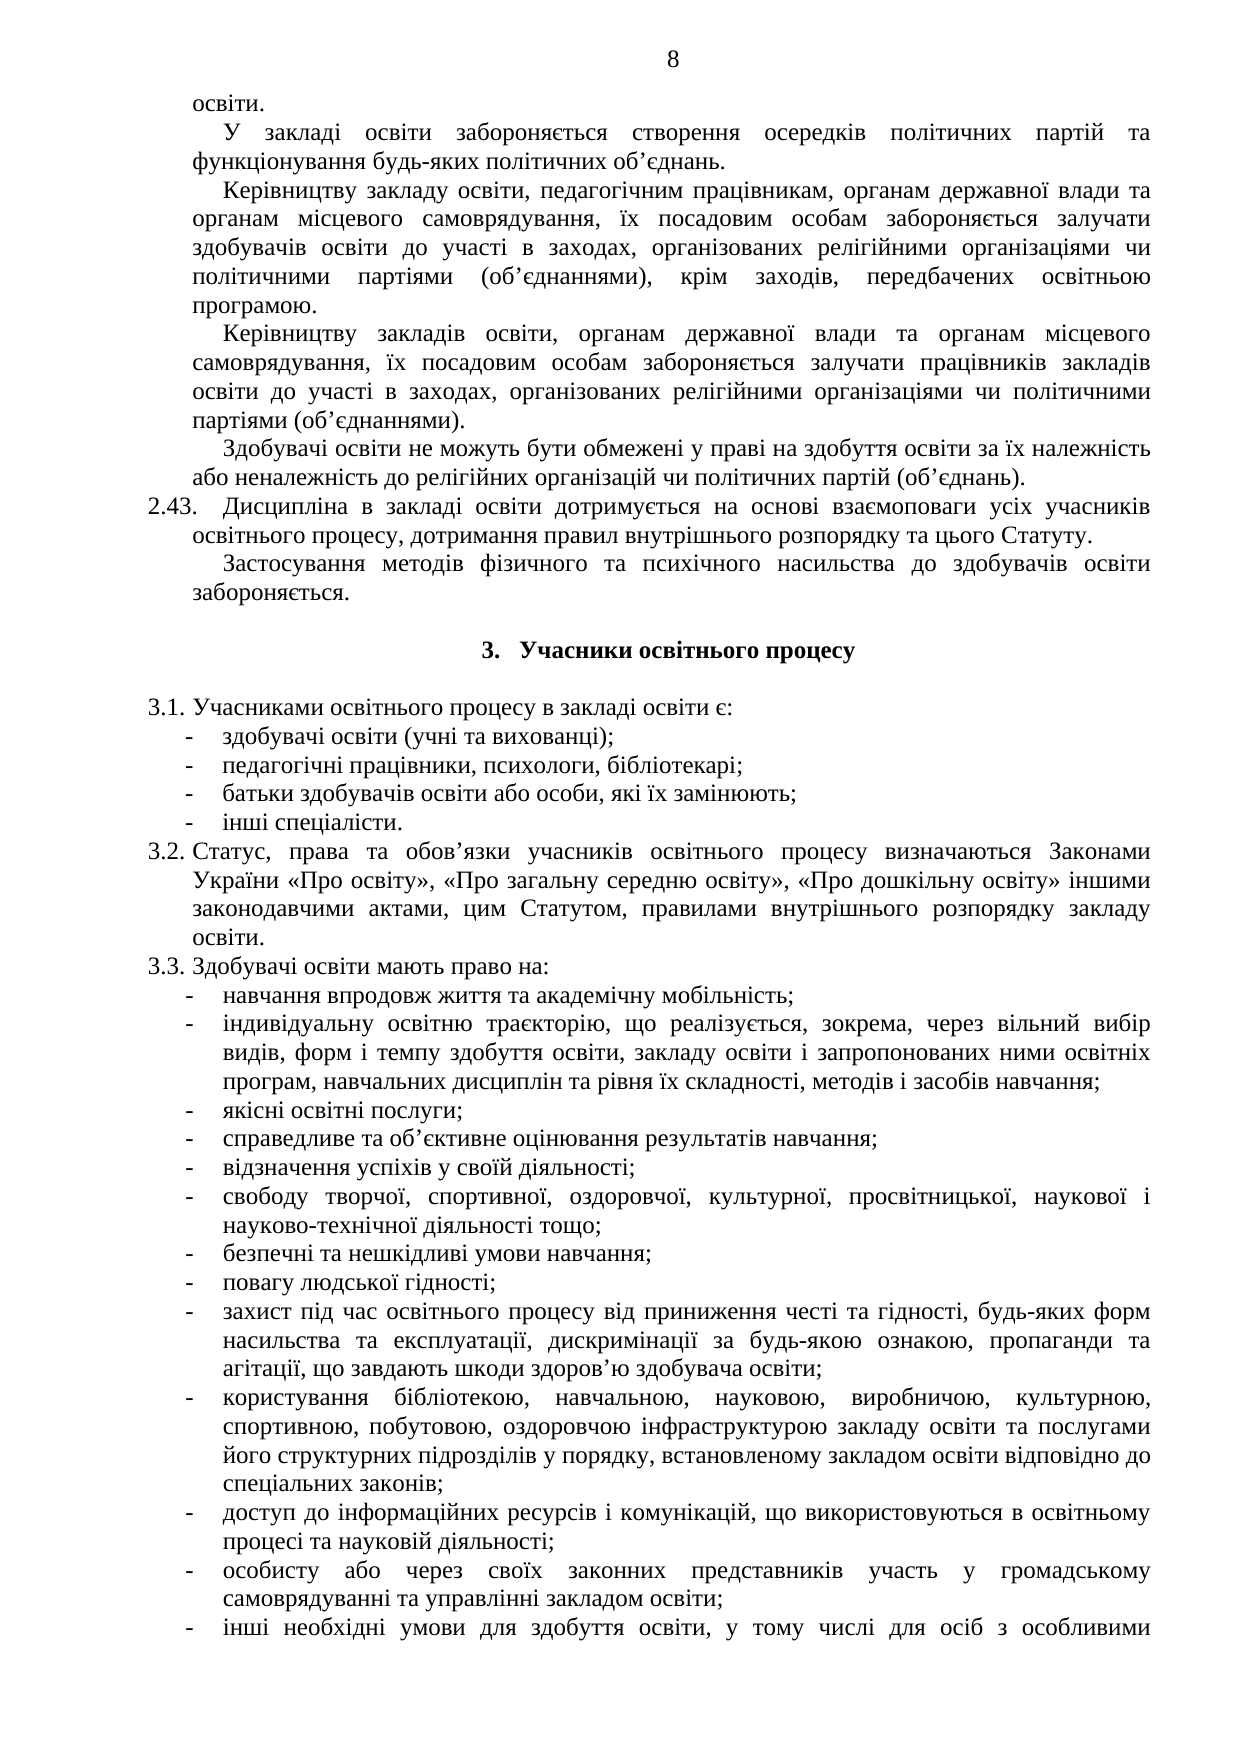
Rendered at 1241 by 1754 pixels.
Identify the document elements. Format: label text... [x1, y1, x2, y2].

list індивідуальну освітню траєкторію, що реалізується, зокрема, через вільний вибір видів, форм і темпу здобуття освіти, закладу освіти і запропонованих ними освітніх програм, навчальних дисциплін та рівня їх складності, методів і засобів навчання; [185, 1008, 1152, 1095]
list захист під час освітнього процесу від приниження честі та гідності, будь-яких форм насильства та експлуатації, дискримінації за будь-якою ознакою, пропаганди та агітації, що завдають шкоди здоров’ю здобувача освіти; [185, 1296, 1152, 1382]
list відзначення успіхів у своїй діяльності; [185, 1152, 1152, 1181]
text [192, 88, 1152, 117]
text У закладі освіти забороняється створення осередків політичних партій та функціонування будь-яких політичних об’єднань. [192, 117, 1152, 175]
list Статус, права та обов’язки учасників освітнього процесу визначаються Законами України «Про освіту», «Про загальну середню освіту», «Про дошкільну освіту» іншими законодавчими актами, цим Статутом, правилами внутрішнього розпорядку закладу освіти. [148, 836, 1152, 951]
list якісні освітні послуги; [185, 1095, 1152, 1123]
text Керівництву закладів освіти, органам державної влади та органам місцевого самоврядування, їх посадовим особам забороняється залучати працівників закладів освіти до участі в заходах, організованих релігійними організаціями чи політичними партіями (об’єднаннями). [192, 318, 1152, 433]
list інші спеціалісти. [185, 807, 1152, 836]
list свободу творчої, спортивної, оздоровчої, культурної, просвітницької, наукової і науково-технічної діяльності тощо; [185, 1181, 1152, 1238]
list особисту або через своїх законних представників участь у громадському самоврядуванні та управлінні закладом освіти; [185, 1555, 1152, 1612]
list доступ до інформаційних ресурсів і комунікацій, що використовуються в освітньому процесі та науковій діяльності; [185, 1497, 1152, 1555]
list безпечні та нешкідливі умови навчання; [185, 1238, 1152, 1267]
list повагу людської гідності; [185, 1267, 1152, 1296]
text Застосування методів фізичного та психічного насильства до здобувачів освіти забороняється. [192, 548, 1152, 606]
list користування бібліотекою, навчальною, науковою, виробничою, культурною, спортивною, побутовою, оздоровчою інфраструктурою закладу освіти та послугами його структурних підрозділів у порядку, встановленому закладом освіти відповідно до спеціальних законів; [185, 1382, 1152, 1497]
list педагогічні працівники, психологи, бібліотекарі; [185, 750, 1152, 778]
list батьки здобувачів освіти або особи, які їх замінюють; [185, 778, 1152, 807]
list Учасники освітнього процесу [185, 635, 1152, 663]
text Керівництву закладу освіти, педагогічним працівникам, органам державної влади та органам місцевого самоврядування, їх посадовим особам забороняється залучати здобувачів освіти до участі в заходах, організованих релігійними організаціями чи політичними партіями (об’єднаннями), крім заходів, передбачених освітньою програмою. [192, 175, 1152, 318]
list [185, 1612, 1152, 1641]
list здобувачі освіти (учні та вихованці); [185, 721, 1152, 750]
list справедливе та об’єктивне оцінювання результатів навчання; [185, 1123, 1152, 1152]
text Здобувачі освіти не можуть бути обмежені у праві на здобуття освіти за їх належність або неналежність до релігійних організацій чи політичних партій (об’єднань). [192, 433, 1152, 491]
list Здобувачі освіти мають право на: [148, 951, 1152, 980]
list Дисципліна в закладі освіти дотримується на основі взаємоповаги усіх учасників освітнього процесу, дотримання правил внутрішнього розпорядку та цього Статуту. [148, 491, 1152, 548]
list навчання впродовж життя та академічну мобільність; [185, 980, 1152, 1008]
list Учасниками освітнього процесу в закладі освіти є: [148, 692, 1152, 721]
